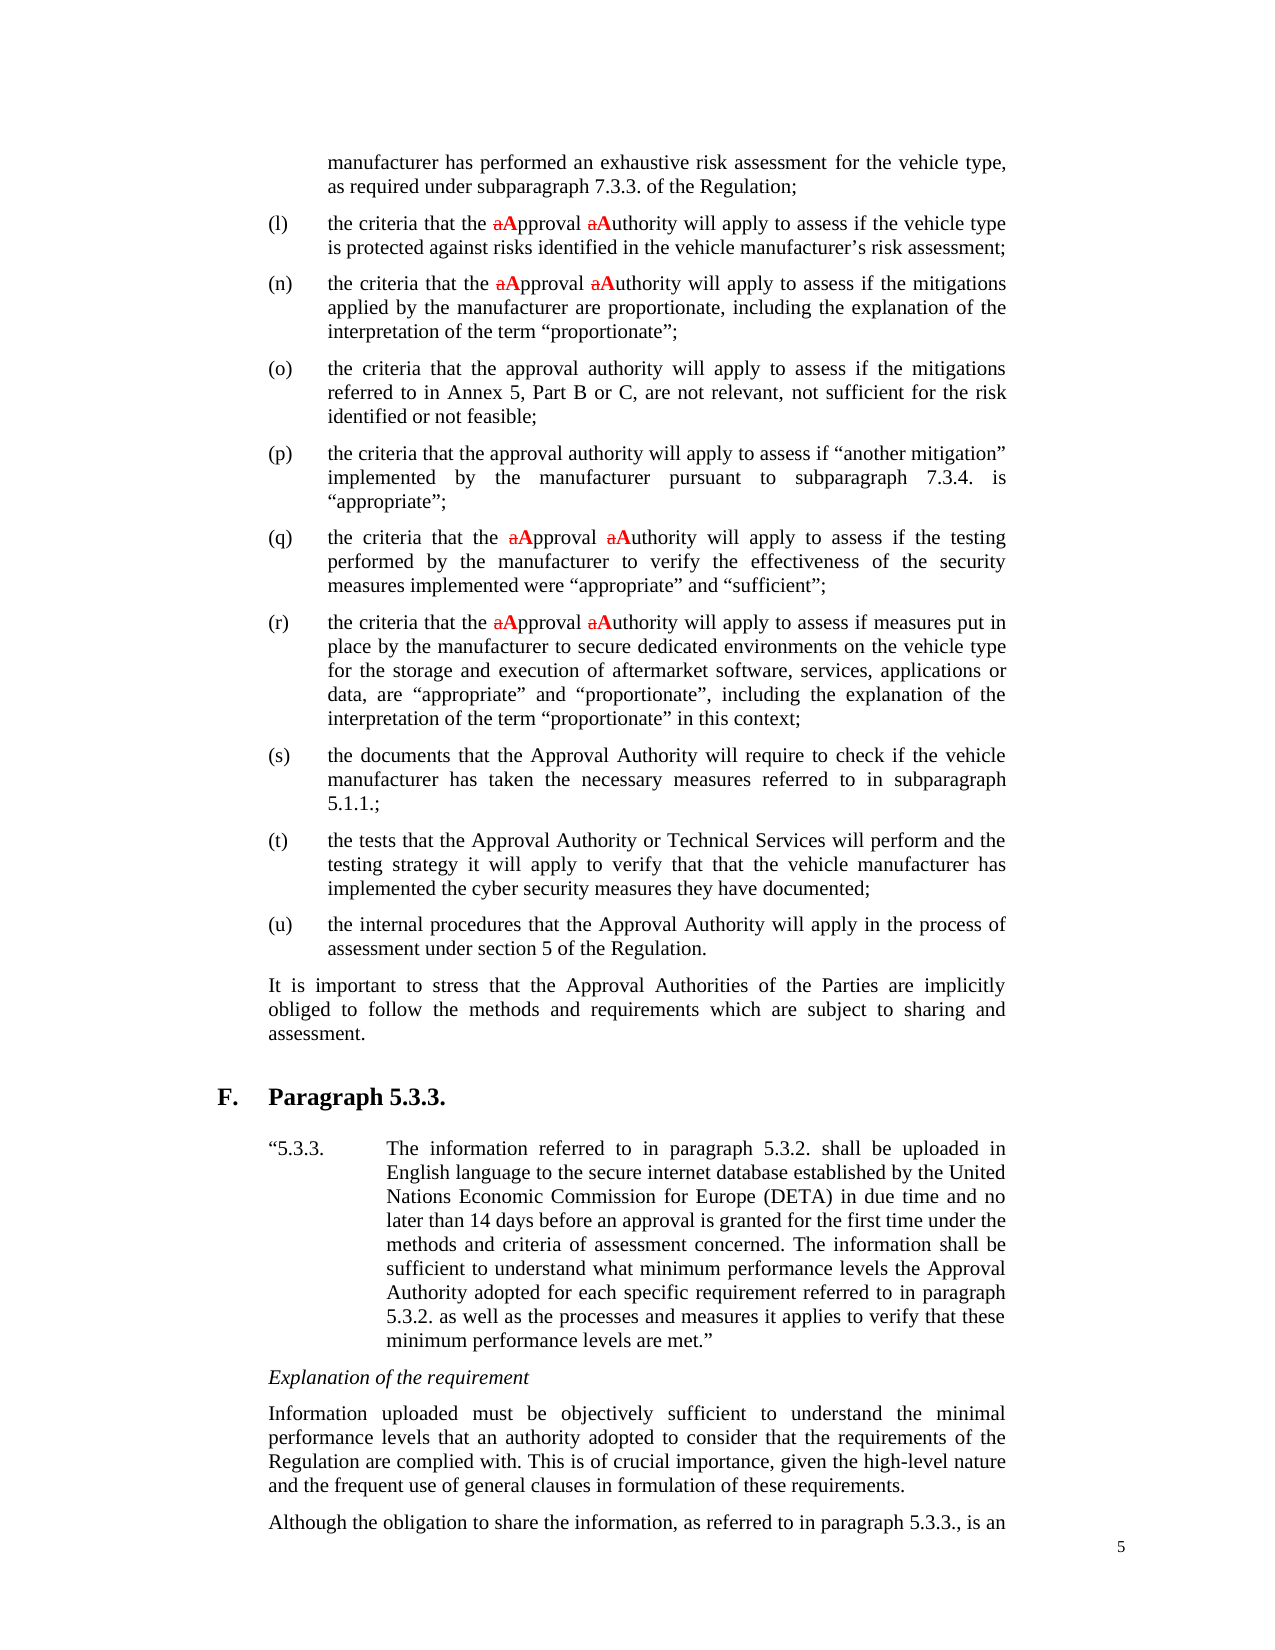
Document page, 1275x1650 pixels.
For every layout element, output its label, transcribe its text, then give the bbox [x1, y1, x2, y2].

text Information uploaded must be objectively sufficient to understand the minimal performance levels that an authority adopted to consider that the requirements of the Regulation are complied with. This is of crucial importance, given the high-level nature and the frequent use of general clauses in formulation of these requirements. [150, 1401, 1007, 1497]
text (s) the documents that the Approval Authority will require to check if the vehicle manufacturer has taken the necessary measures referred to in subparagraph 5.1.1.; [268, 743, 1007, 815]
text (r) the criteria that the aApproval aAuthority will apply to assess if measures put in place by the manufacturer to secure dedicated environments on the vehicle type for the storage and execution of aftermarket software, services, applications or data, are “appropriate” and “proportionate”, including the explanation of the interpretation of the term “proportionate” in this context; [268, 610, 1007, 730]
text Explanation of the requirement [268, 1365, 1007, 1389]
text (q) the criteria that the aApproval aAuthority will apply to assess if the testing performed by the manufacturer to verify the effectiveness of the security measures implemented were “appropriate” and “sufficient”; [268, 525, 1007, 597]
text (u) the internal procedures that the Approval Authority will apply in the process of assessment under section 5 of the Regulation. [268, 912, 1007, 960]
text (p) the criteria that the approval authority will apply to assess if “another mitigation” implemented by the manufacturer pursuant to subparagraph 7.3.4. is “appropriate”; [268, 441, 1007, 513]
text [268, 150, 1007, 198]
text “5.3.3. The information referred to in paragraph 5.3.2. shall be uploaded in English language to the secure internet database established by the United Nations Economic Commission for Europe (DETA) in due time and no later than 14 days before an approval is granted for the first time under the methods and criteria of assessment concerned. The information shall be sufficient to understand what minimum performance levels the Approval Authority adopted for each specific requirement referred to in paragraph 5.3.2. as well as the processes and measures it applies to verify that these minimum performance levels are met.” [268, 1136, 1007, 1352]
text F. Paragraph 5.3.3. [150, 1082, 1007, 1111]
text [150, 1510, 1007, 1534]
text (l) the criteria that the aApproval aAuthority will apply to assess if the vehicle type is protected against risks identified in the vehicle manufacturer’s risk assessment; [268, 211, 1007, 259]
text (o) the criteria that the approval authority will apply to assess if the mitigations referred to in Annex 5, Part B or C, are not relevant, not sufficient for the risk identified or not feasible; [268, 356, 1007, 428]
text (n) the criteria that the aApproval aAuthority will apply to assess if the mitigations applied by the manufacturer are proportionate, including the explanation of the interpretation of the term “proportionate”; [268, 271, 1007, 343]
text It is important to stress that the Approval Authorities of the Parties are implicitly obliged to follow the methods and requirements which are subject to sharing and assessment. [150, 973, 1007, 1045]
text (t) the tests that the Approval Authority or Technical Services will perform and the testing strategy it will apply to verify that that the vehicle manufacturer has implemented the cyber security measures they have documented; [268, 827, 1007, 900]
